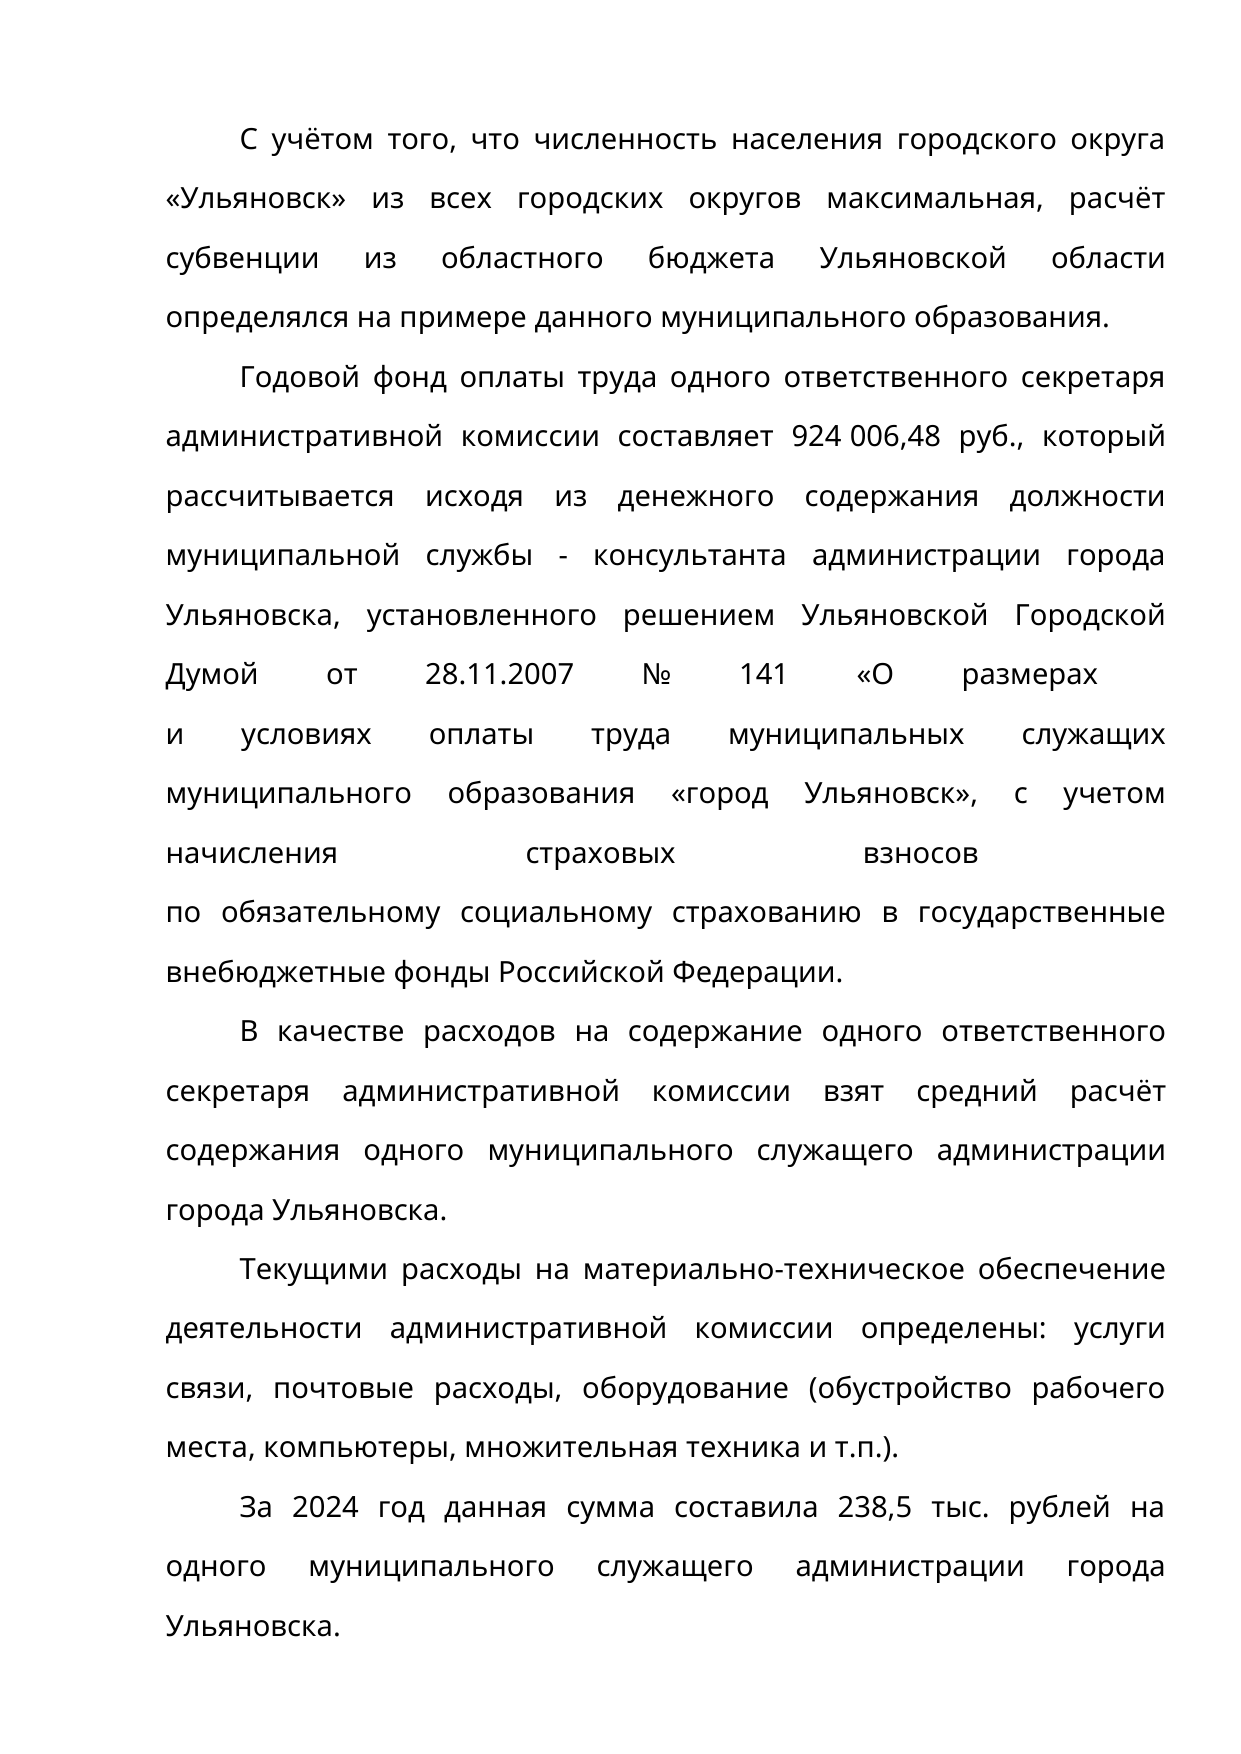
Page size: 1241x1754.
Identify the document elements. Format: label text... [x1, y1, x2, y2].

text За 2024 год данная сумма составила 238,5 тыс. рублей на одного муниципального служащего администрации города Ульяновска. [165, 1486, 1166, 1645]
text С учётом того, что численность населения городского округа «Ульяновск» из всех городских округов максимальная, расчёт субвенции из областного бюджета Ульяновской области определялся на примере данного муниципального образования. [165, 118, 1166, 336]
text В качестве расходов на содержание одного ответственного секретаря административной комиссии взят средний расчёт содержания одного муниципального служащего администрации города Ульяновска. [165, 1010, 1166, 1228]
text Текущими расходы на материально-техническое обеспечение деятельности административной комиссии определены: услуги связи, почтовые расходы, оборудование (обустройство рабочего места, компьютеры, множительная техника и т.п.). [165, 1248, 1166, 1466]
text Годовой фонд оплаты труда одного ответственного секретаря административной комиссии составляет 924 006,48 руб., который рассчитывается исходя из денежного содержания должности муниципальной службы - консультанта администрации города Ульяновска, установленного решением Ульяновской Городской Думой от 28.11.2007 № 141 «О размерах и условиях оплаты труда муниципальных служащих муниципального образования «город Ульяновск», с учетом начисления страховых взносов по обязательному социальному страхованию в государственные внебюджетные фонды Российской Федерации. [165, 356, 1166, 991]
